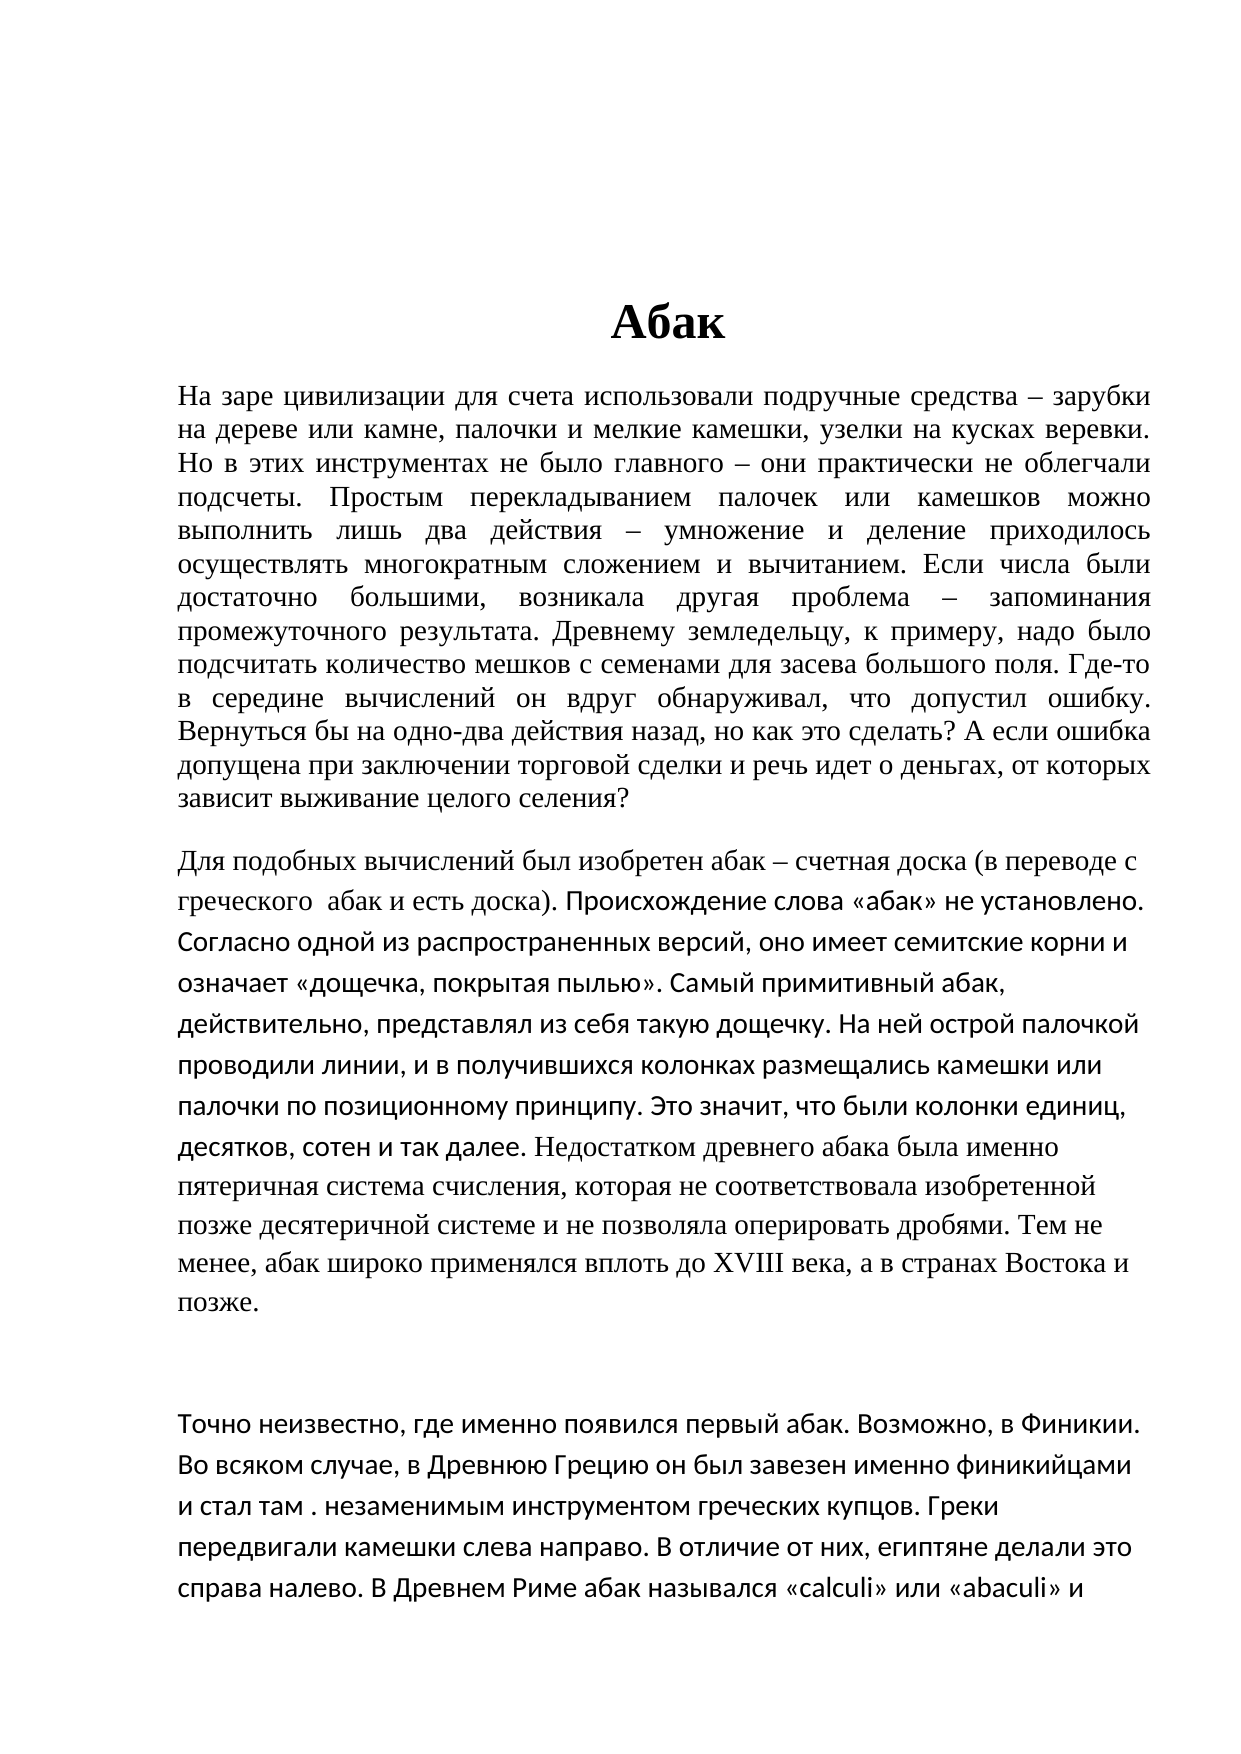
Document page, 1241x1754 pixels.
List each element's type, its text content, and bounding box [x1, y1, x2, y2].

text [177, 1405, 1152, 1604]
text Для подобных вычислений был изобретен абак – счетная доска (в переводе с греческого абак и есть доска). Происхождение слова «абак» не установлено. Согласно одной из распространенных версий, оно имеет семитские корни и означает «дощечка, покрытая пылью». Самый примитивный абак, действительно, представлял из себя такую дощечку. На ней острой палочкой проводили линии, и в получившихся колонках размещались камешки или палочки по позиционному принципу. Это значит, что были колонки единиц, десятков, сотен и так далее. Недостатком древнего абака была именно пятеричная система счисления, которая не соответствовала изобретенной позже десятеричной системе и не позволяла оперировать дробями. Тем не менее, абак широко применялся вплоть до XVIII века, а в странах Востока и позже. [177, 843, 1152, 1318]
text На заре цивилизации для счета использовали подручные средства – зарубки на дереве или камне, палочки и мелкие камешки, узелки на кусках веревки. Но в этих инструментах не было главного – они практически не облегчали подсчеты. Простым перекладыванием палочек или камешков можно выполнить лишь два действия – умножение и деление приходилось осуществлять многократным сложением и вычитанием. Если числа были достаточно большими, возникала другая проблема – запоминания промежуточного результата. Древнему земледельцу, к примеру, надо было подсчитать количество мешков с семенами для засева большого поля. Где-то в середине вычислений он вдруг обнаруживал, что допустил ошибку. Вернуться бы на одно-два действия назад, но как это сделать? А если ошибка допущена при заключении торговой сделки и речь идет о деньгах, от которых зависит выживание целого селения? [177, 378, 1152, 814]
text Абак [177, 291, 1152, 349]
